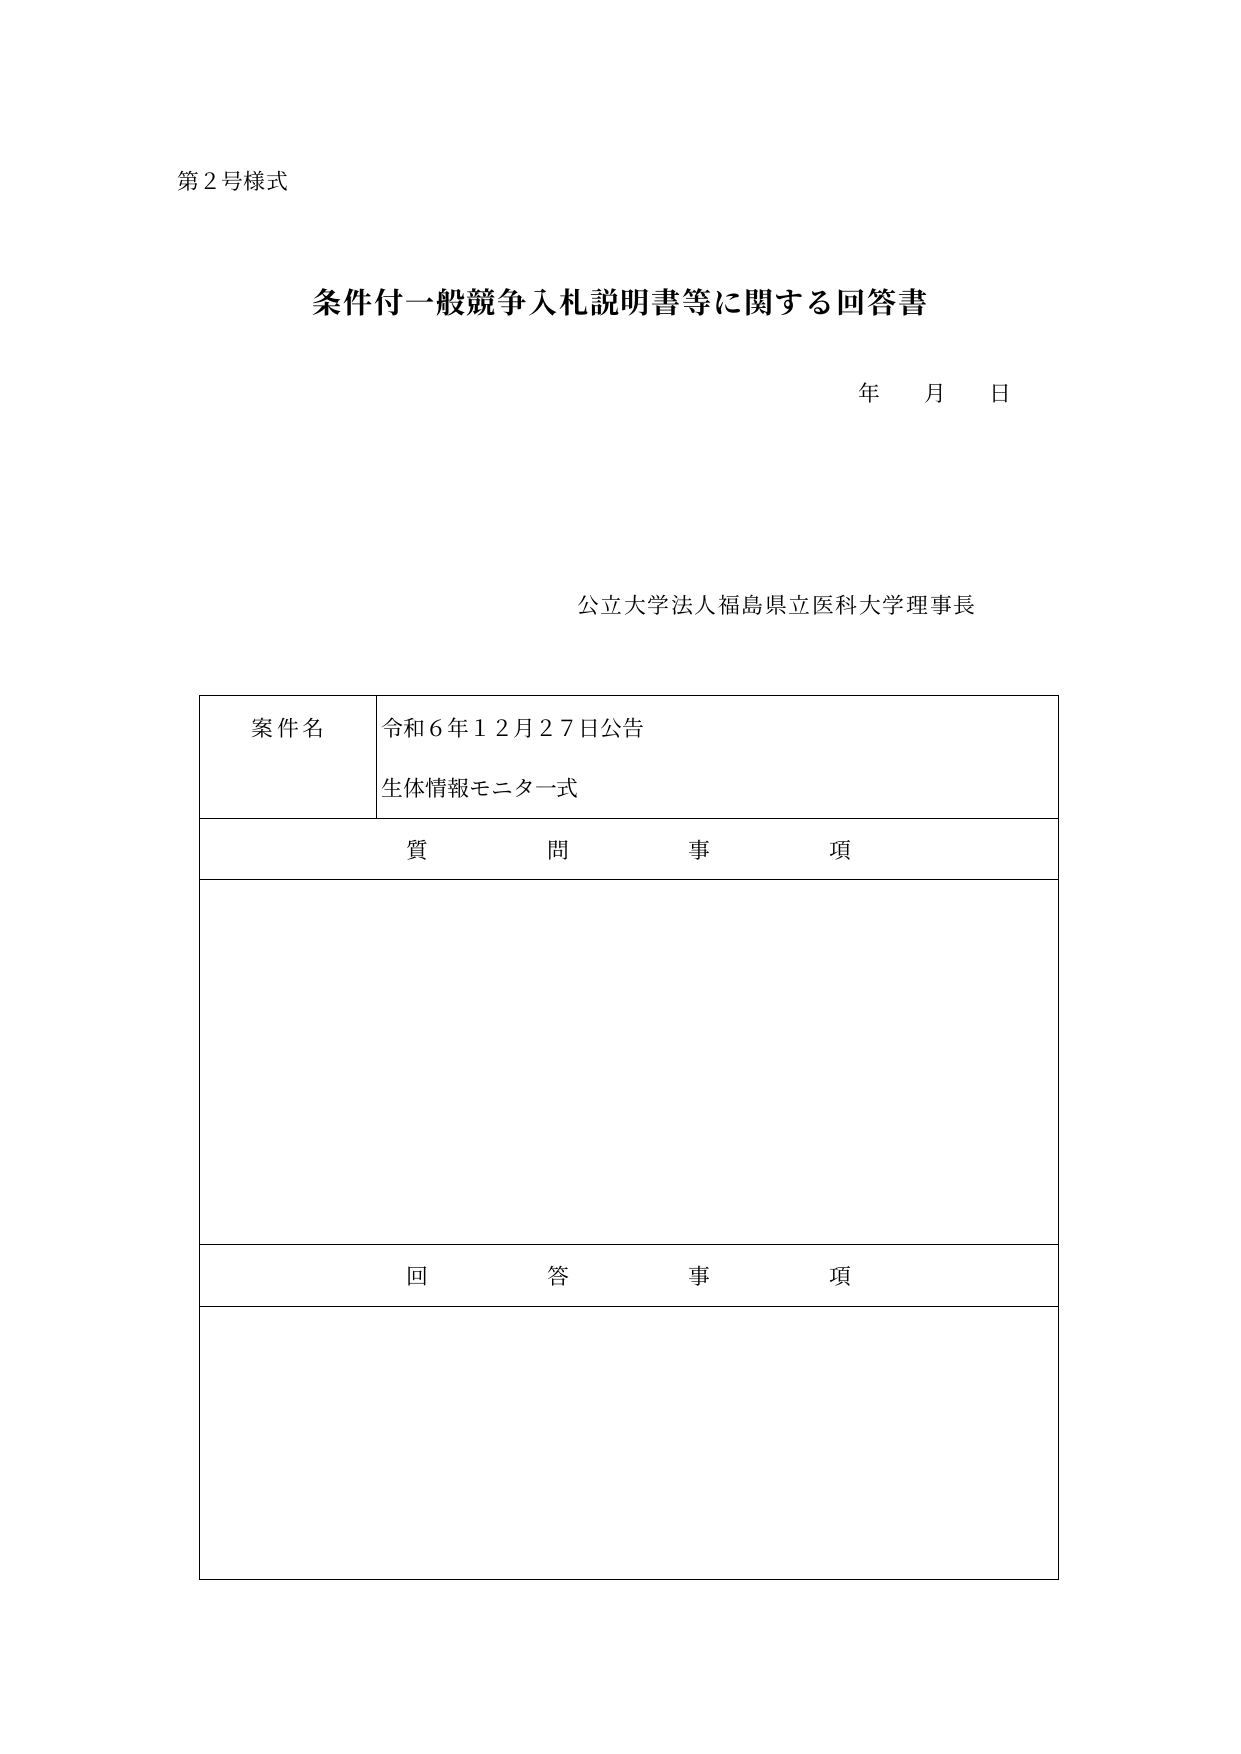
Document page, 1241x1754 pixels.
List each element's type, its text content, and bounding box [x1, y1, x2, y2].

table_header 案件名 [200, 696, 376, 817]
text 公立大学法人福島県立医科大学理事長 [177, 574, 1063, 634]
text 第２号様式 [177, 149, 1063, 210]
table_cell 回 答 事 項 [200, 1245, 1058, 1306]
table_header 令和６年１２月２７日公告 生体情報モニタ一式 [377, 696, 1058, 817]
table_cell [200, 880, 1058, 1244]
table_cell [200, 1307, 1058, 1579]
table_cell 質 問 事 項 [200, 819, 1058, 879]
text 条件付一般競争入札説明書等に関する回答書 [177, 271, 1063, 331]
text 年 月 日 [177, 362, 1063, 422]
